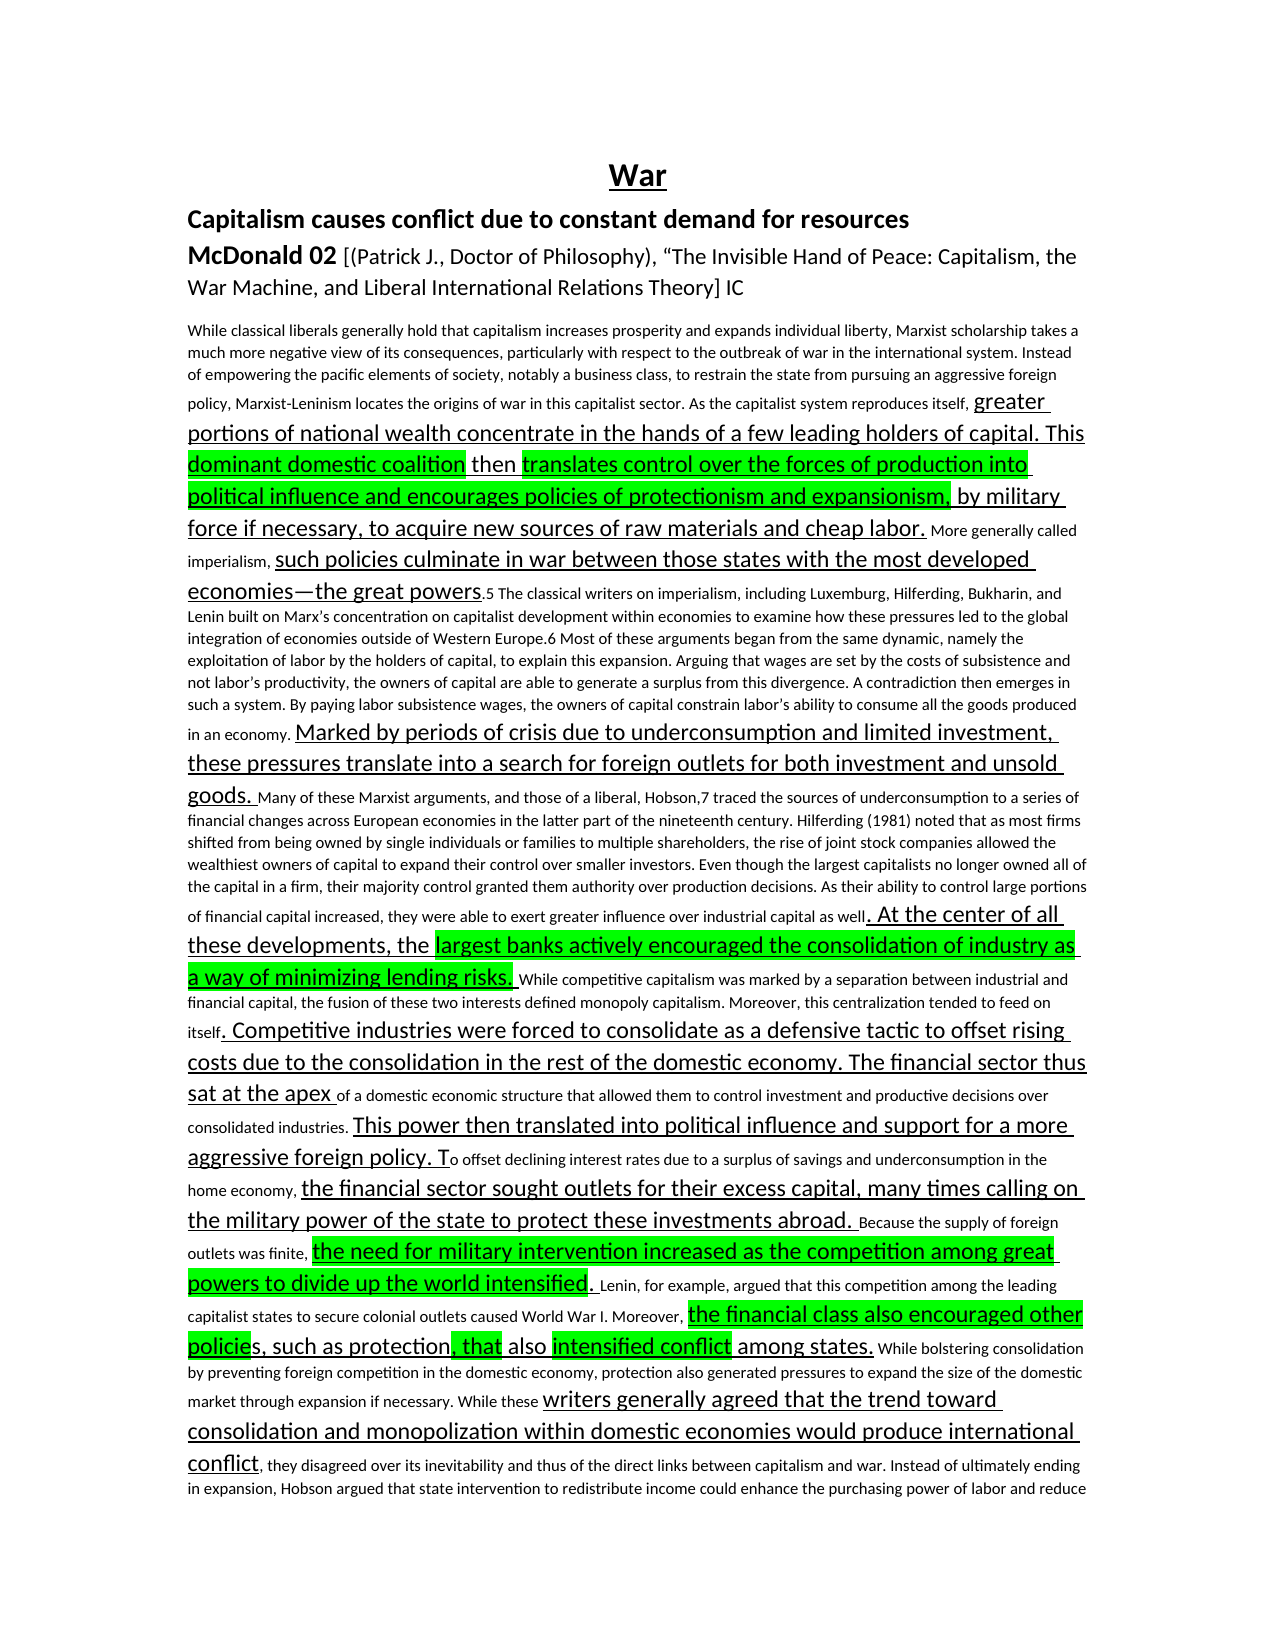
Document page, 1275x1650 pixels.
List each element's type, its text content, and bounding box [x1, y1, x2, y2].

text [187, 1073, 1087, 1499]
text McDonald 02 [(Patrick J., Doctor of Philosophy), “The Invisible Hand of Peace: Capitalism, the War Machine, and Liberal International Relations Theory] IC [187, 238, 1087, 301]
subtitle War [187, 154, 1087, 195]
subtitle Capitalism causes conflict due to constant demand for resources [187, 202, 1087, 235]
